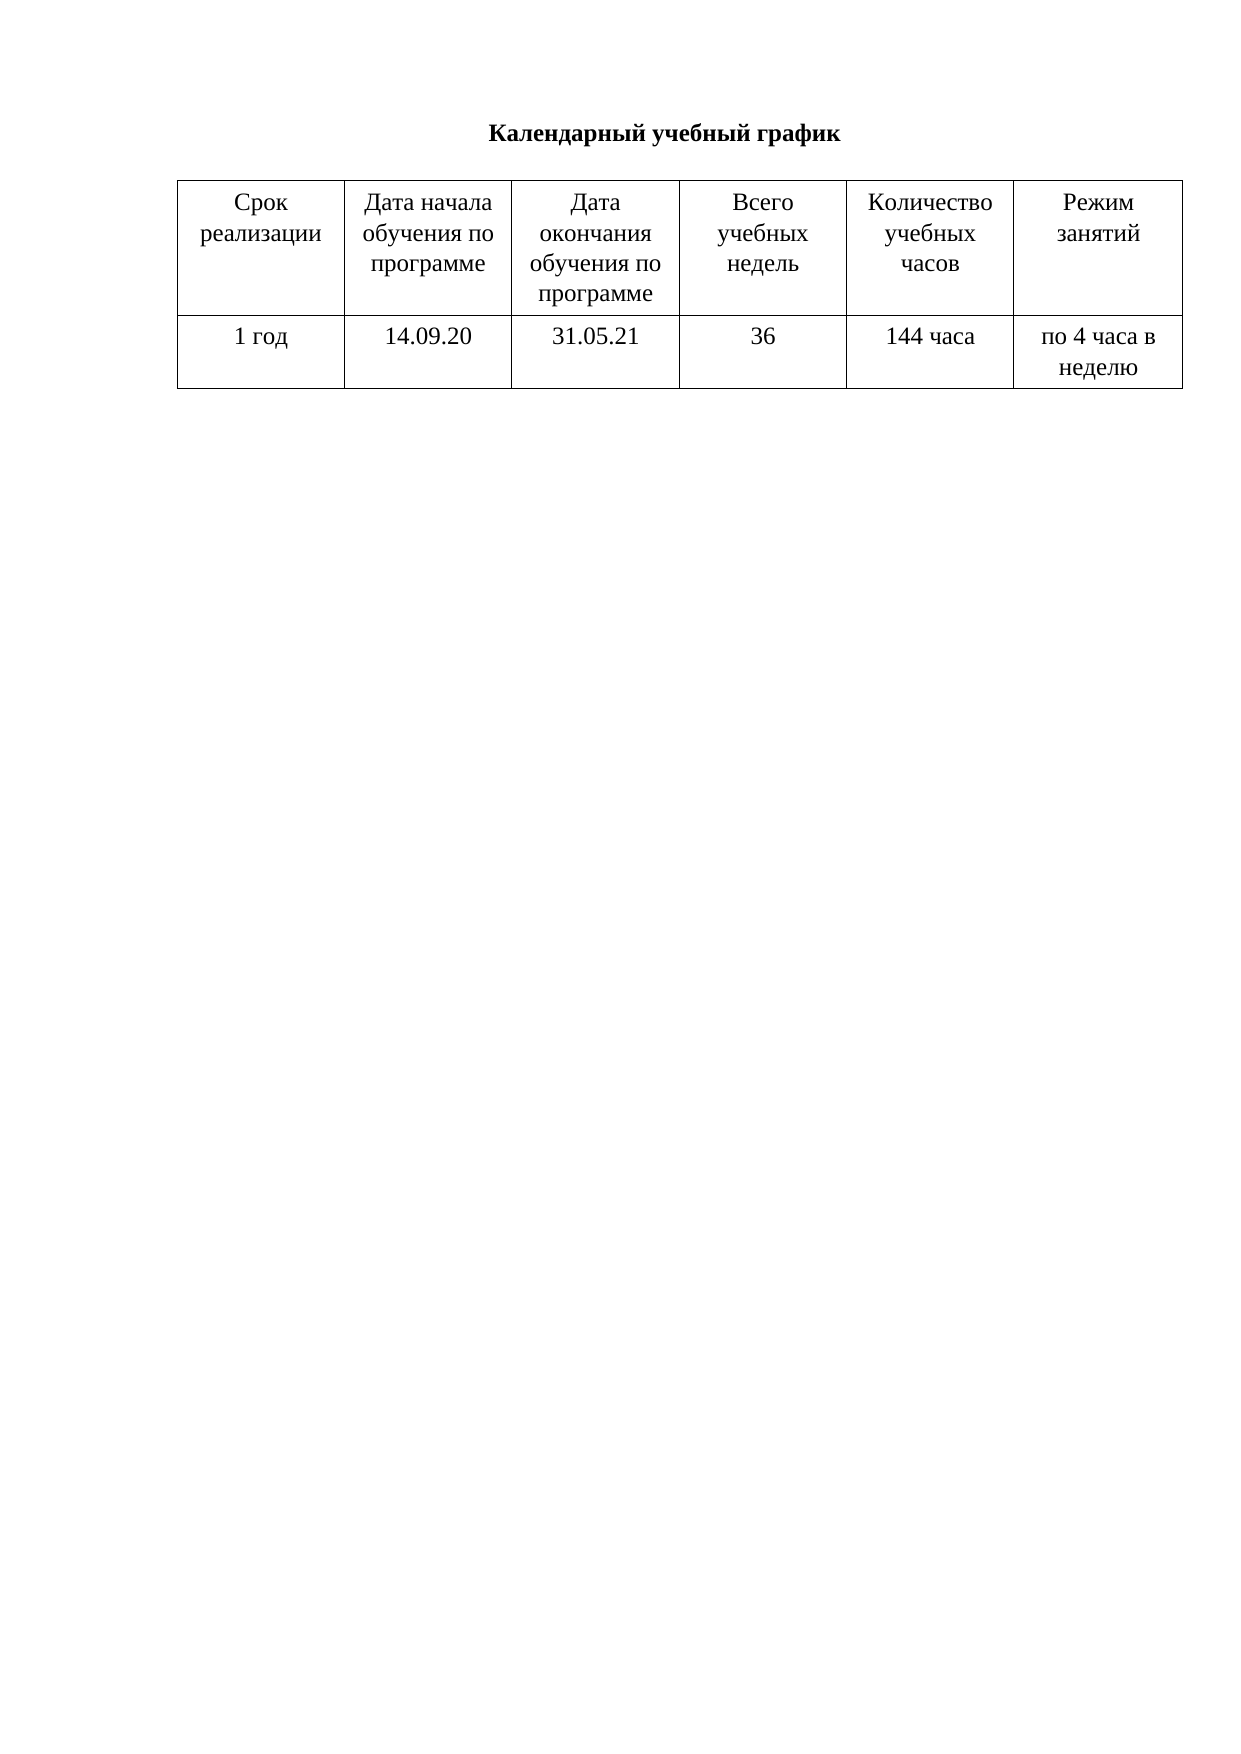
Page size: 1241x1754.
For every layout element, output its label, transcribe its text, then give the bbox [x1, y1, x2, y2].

table_cell 31.05.21 [512, 316, 679, 388]
table_cell 1 год [178, 316, 344, 388]
text Календарный учебный график [177, 118, 1152, 147]
table_header Дата окончания обучения по программе [512, 181, 679, 314]
table_header Срок реализации [178, 181, 344, 314]
table_header Дата начала обучения по программе [345, 181, 511, 314]
table_cell 144 часа [847, 316, 1013, 388]
table_header Всего учебных недель [680, 181, 846, 314]
table_cell 36 [680, 316, 846, 388]
table_cell по 4 часа в неделю [1014, 316, 1182, 388]
table_header Режим занятий [1014, 181, 1182, 314]
table_cell 14.09.20 [345, 316, 511, 388]
table_header Количество учебных часов [847, 181, 1013, 314]
